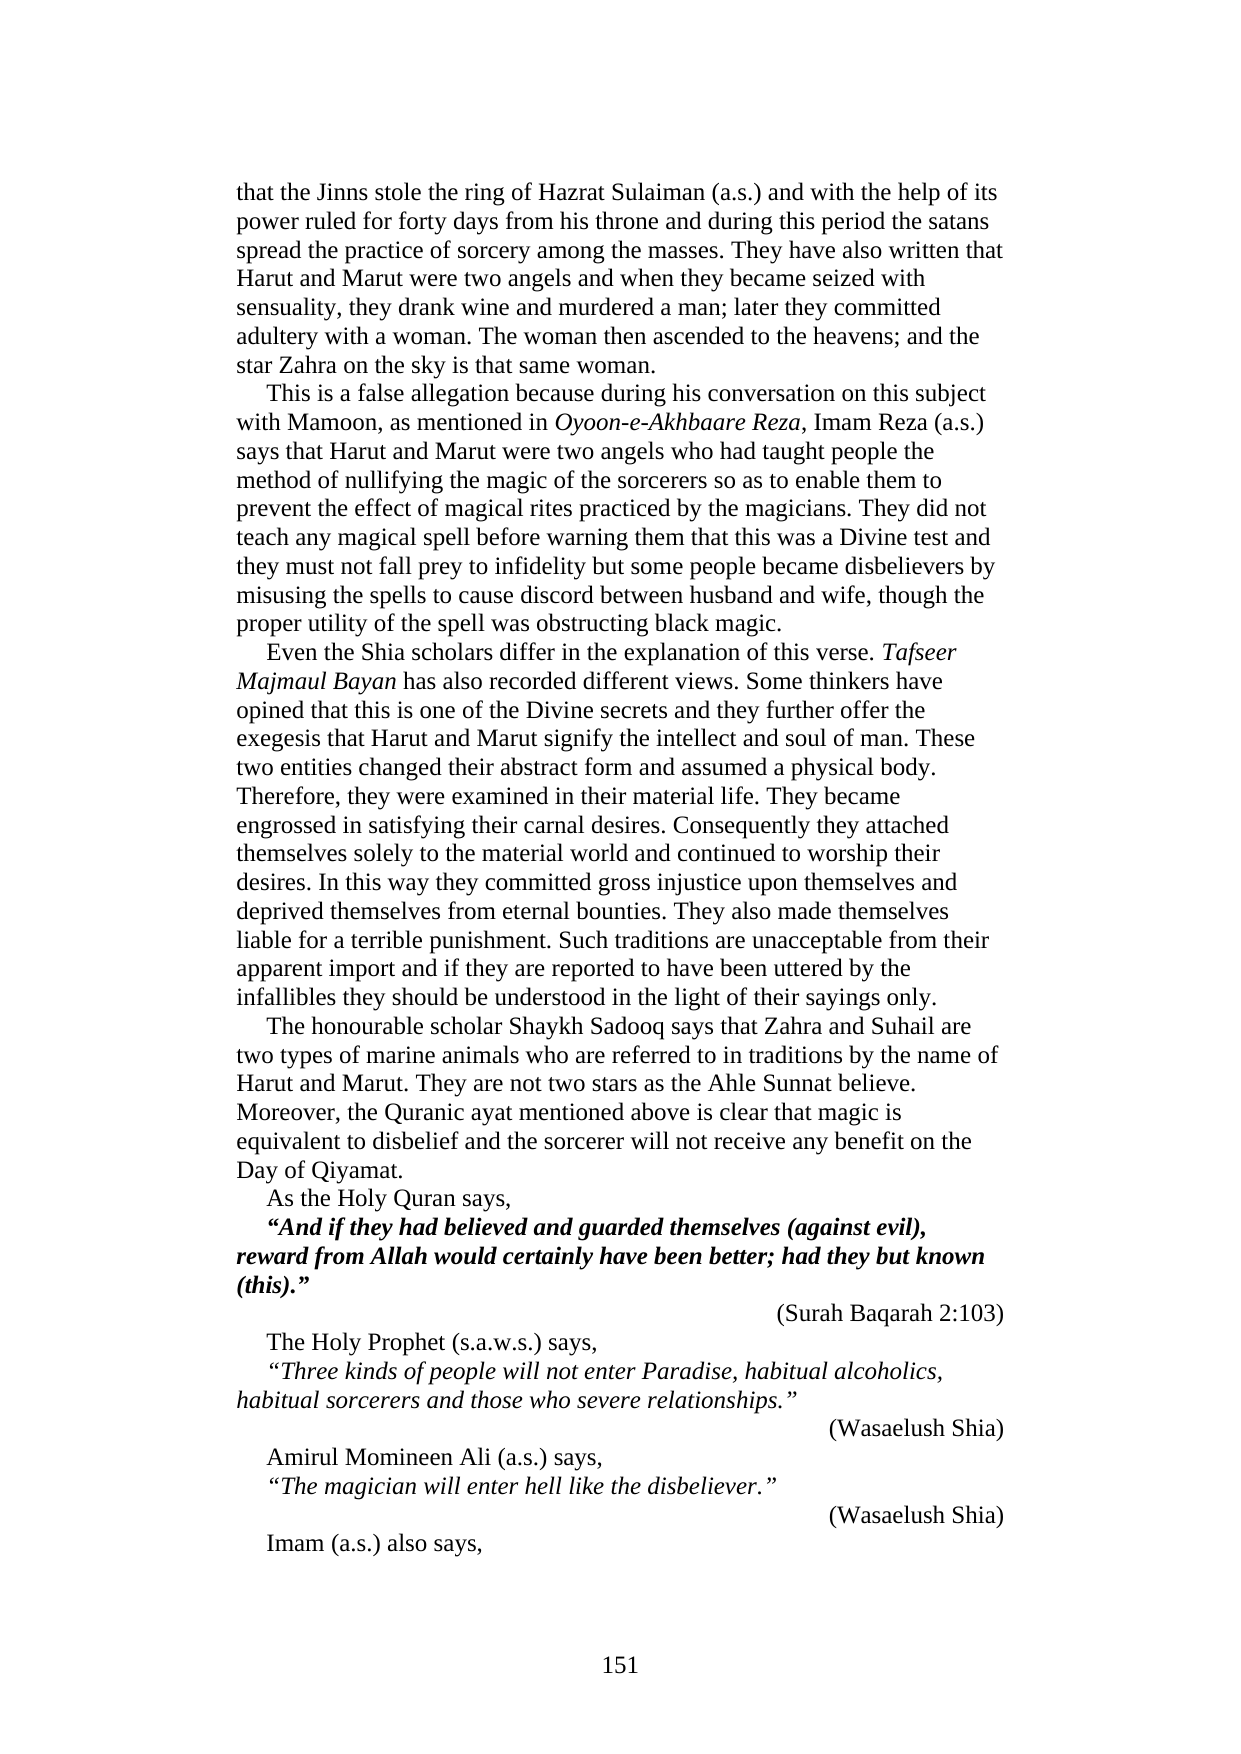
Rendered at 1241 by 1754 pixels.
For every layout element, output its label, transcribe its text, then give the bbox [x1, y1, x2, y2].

text As the Holy Quran says, [236, 1183, 1004, 1212]
text (Wasaelush Shia) [236, 1500, 1004, 1528]
text Amirul Momineen Ali (a.s.) says, [236, 1442, 1004, 1471]
text Even the Shia scholars differ in the explanation of this verse. Tafseer Majmaul Bayan has also recorded different views. Some thinkers have opined that this is one of the Divine secrets and they further offer the exegesis that Harut and Marut signify the intellect and soul of man. These two entities changed their abstract form and assumed a physical body. Therefore, they were examined in their material life. They became engrossed in satisfying their carnal desires. Consequently they attached themselves solely to the material world and continued to worship their desires. In this way they committed gross injustice upon themselves and deprived themselves from eternal bounties. They also made themselves liable for a terrible punishment. Such traditions are unacceptable from their apparent import and if they are reported to have been uttered by the infallibles they should be understood in the light of their sayings only. [236, 637, 1004, 1011]
text (Surah Baqarah 2:103) [236, 1298, 1004, 1327]
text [236, 177, 1004, 378]
text The Holy Prophet (s.a.w.s.) says, [236, 1327, 1004, 1356]
text Imam (a.s.) also says, [236, 1528, 1004, 1557]
text “Three kinds of people will not enter Paradise, habitual alcoholics, habitual sorcerers and those who severe relationships.” [236, 1356, 1004, 1413]
text This is a false allegation because during his conversation on this subject with Mamoon, as mentioned in Oyoon-e-Akhbaare Reza, Imam Reza (a.s.) says that Harut and Marut were two angels who had taught people the method of nullifying the magic of the sorcerers so as to enable them to prevent the effect of magical rites practiced by the magicians. They did not teach any magical spell before warning them that this was a Divine test and they must not fall prey to infidelity but some people became disbelievers by misusing the spells to cause discord between husband and wife, though the proper utility of the spell was obstructing black magic. [236, 378, 1004, 637]
text “The magician will enter hell like the disbeliever.” [236, 1471, 1004, 1500]
text (Wasaelush Shia) [236, 1413, 1004, 1442]
text The honourable scholar Shaykh Sadooq says that Zahra and Suhail are two types of marine animals who are referred to in traditions by the name of Harut and Marut. They are not two stars as the Ahle Sunnat believe. Moreover, the Quranic ayat mentioned above is clear that magic is equivalent to disbelief and the sorcerer will not receive any benefit on the Day of Qiyamat. [236, 1011, 1004, 1183]
text “And if they had believed and guarded themselves (against evil), reward from Allah would certainly have been better; had they but known (this).” [236, 1212, 1004, 1298]
